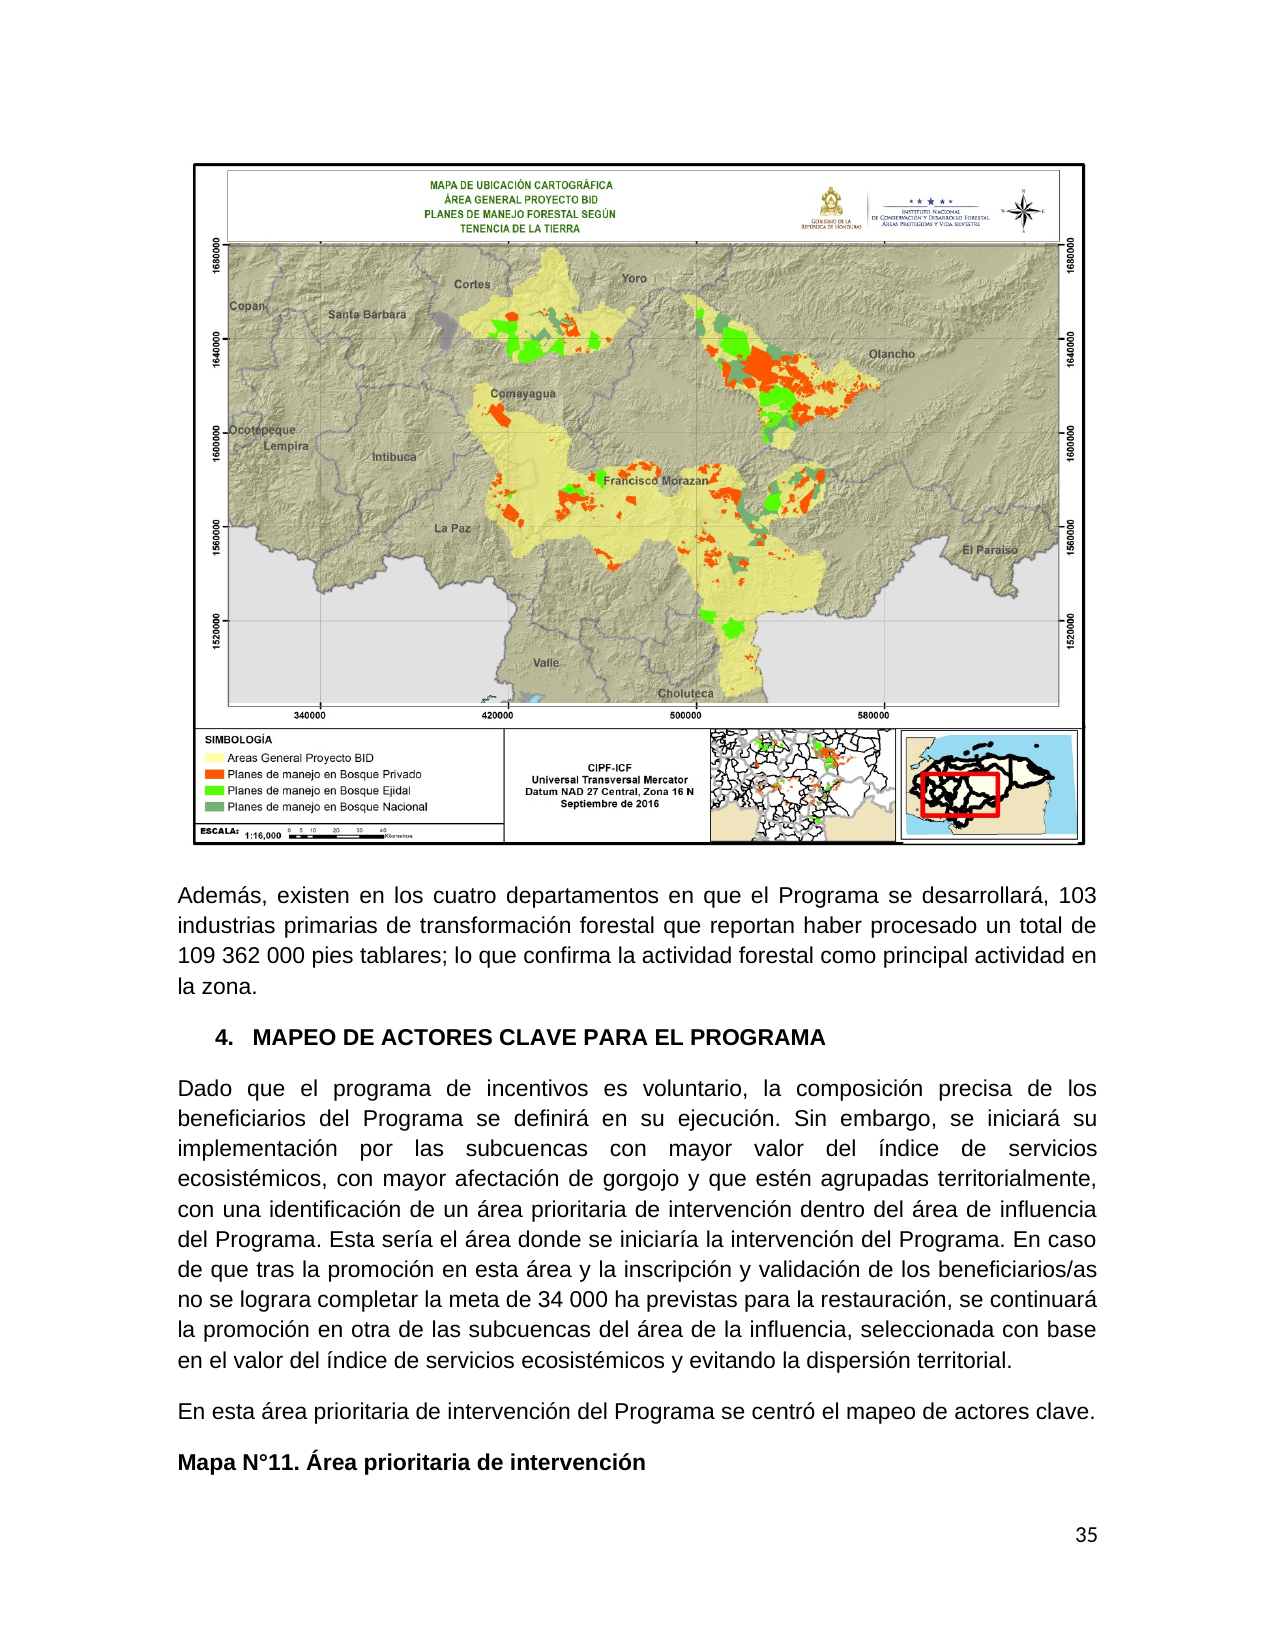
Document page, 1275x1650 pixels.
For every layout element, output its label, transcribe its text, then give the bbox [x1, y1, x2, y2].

text Además, existen en los cuatro departamentos en que el Programa se desarrollará, 103 industrias primarias de transformación forestal que reportan haber procesado un total de 109 362 000 pies tablares; lo que confirma la actividad forestal como principal actividad en la zona. [177, 882, 1098, 999]
text En esta área prioritaria de intervención del Programa se centró el mapeo de actores clave. [177, 1398, 1098, 1424]
text Dado que el programa de incentivos es voluntario, la composición precisa de los beneficiarios del Programa se definirá en su ejecución. Sin embargo, se iniciará su implementación por las subcuencas con mayor valor del índice de servicios ecosistémicos, con mayor afectación de gorgojo y que estén agrupadas territorialmente, con una identificación de un área prioritaria de intervención dentro del área de influencia del Programa. Esta sería el área donde se iniciaría la intervención del Programa. En caso de que tras la promoción en esta área y la inscripción y validación de los beneficiarios/as no se lograra completar la meta de 34 000 ha previstas para la restauración, se continuará la promoción en otra de las subcuencas del área de la influencia, seleccionada con base en el valor del índice de servicios ecosistémicos y evitando la dispersión territorial. [177, 1075, 1098, 1373]
text Mapa N°11. Área prioritaria de intervención [177, 1449, 1098, 1475]
picture [178, 147, 1097, 857]
list MAPEO DE ACTORES CLAVE PARA EL PROGRAMA [215, 1024, 1098, 1050]
